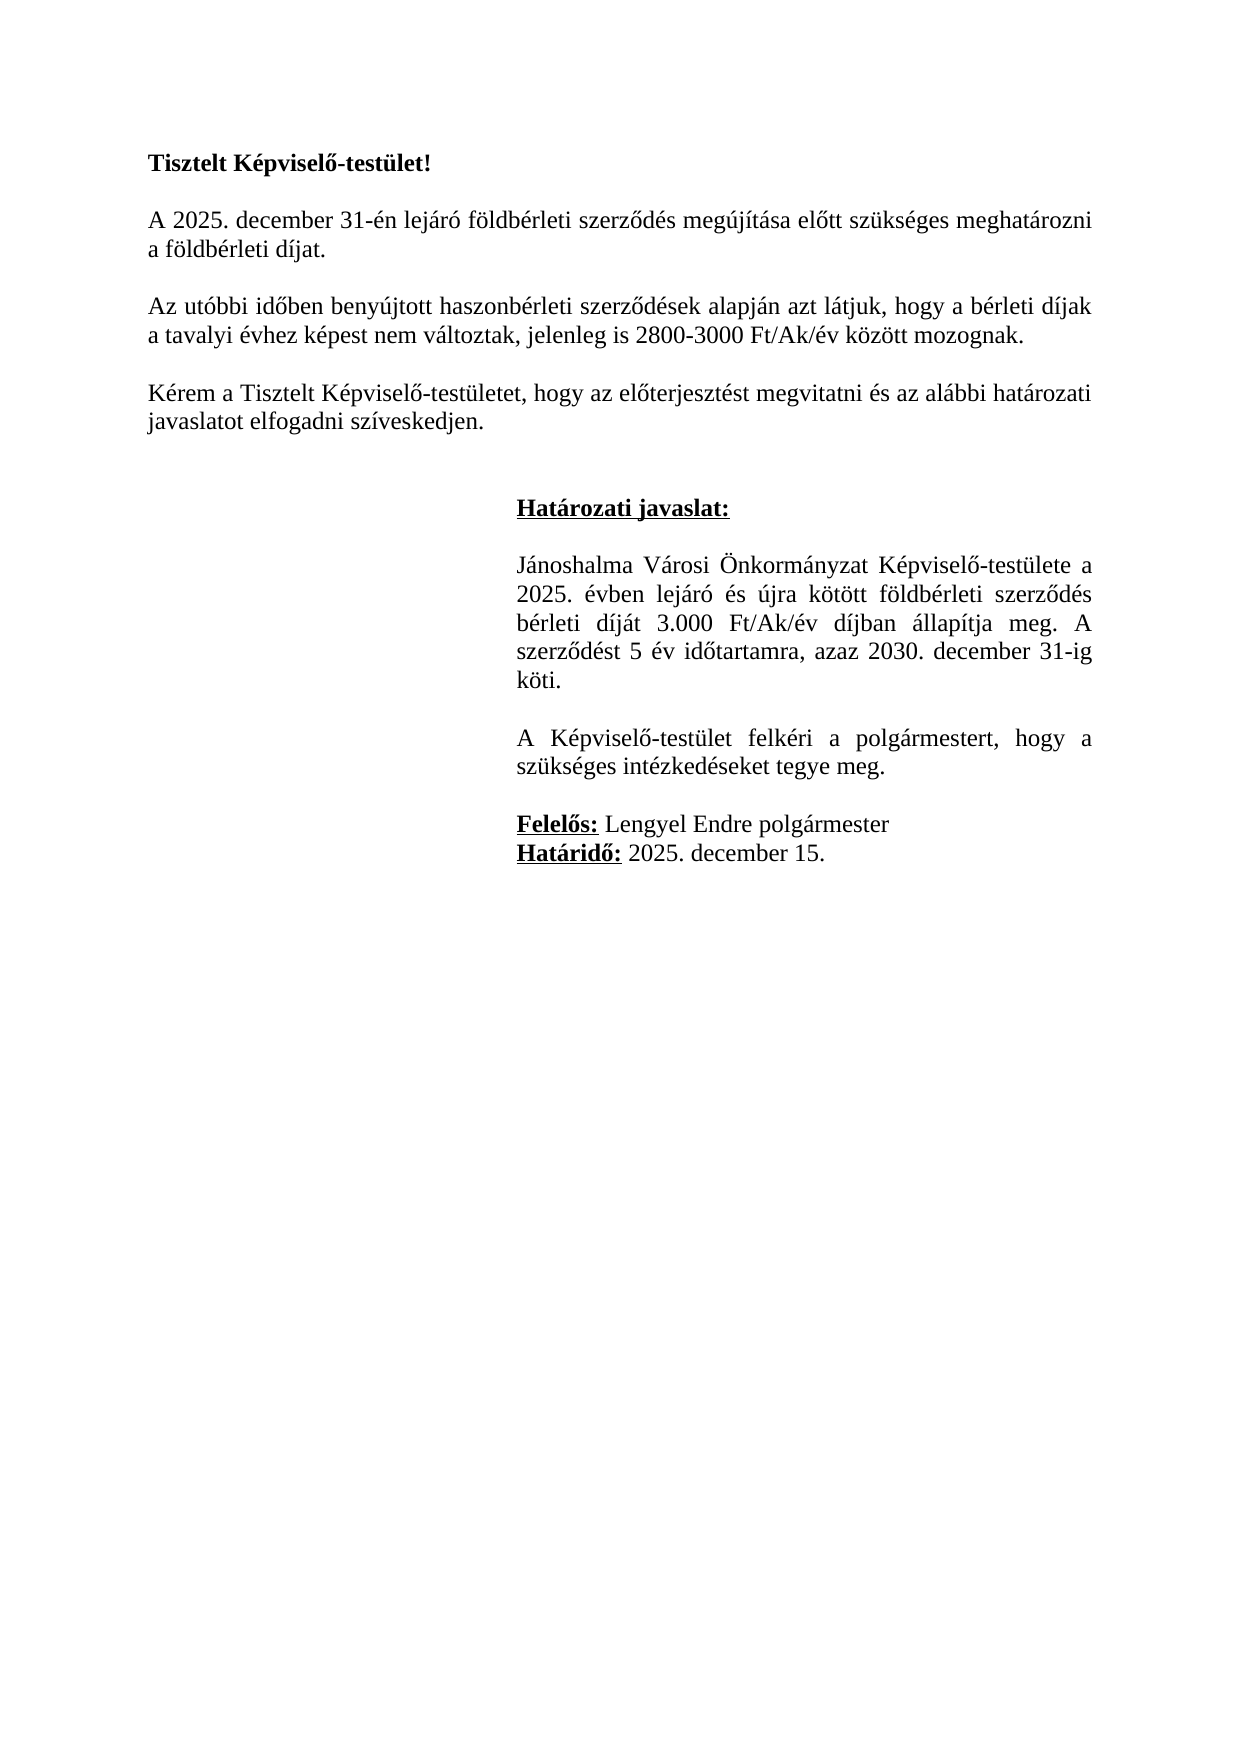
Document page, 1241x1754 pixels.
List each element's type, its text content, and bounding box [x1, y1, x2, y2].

text Jánoshalma Városi Önkormányzat Képviselő-testülete a 2025. évben lejáró és újra kötött földbérleti szerződés bérleti díját 3.000 Ft/Ak/év díjban állapítja meg. A szerződést 5 év időtartamra, azaz 2030. december 31-ig köti. [516, 550, 1093, 694]
text Felelős: Lengyel Endre polgármester [443, 809, 1093, 838]
text Határozati javaslat: [443, 493, 1093, 521]
text Tisztelt Képviselő-testület! [148, 148, 1093, 176]
text Határidő: 2025. december 15. [487, 838, 1093, 866]
text A Képviselő-testület felkéri a polgármestert, hogy a szükséges intézkedéseket tegye meg. [516, 723, 1093, 780]
text A 2025. december 31-én lejáró földbérleti szerződés megújítása előtt szükséges meghatározni a földbérleti díjat. [148, 205, 1093, 263]
text Az utóbbi időben benyújtott haszonbérleti szerződések alapján azt látjuk, hogy a bérleti díjak a tavalyi évhez képest nem változtak, jelenleg is 2800-3000 Ft/Ak/év között mozognak. [148, 291, 1093, 349]
text Kérem a Tisztelt Képviselő-testületet, hogy az előterjesztést megvitatni és az alábbi határozati javaslatot elfogadni szíveskedjen. [148, 378, 1093, 435]
